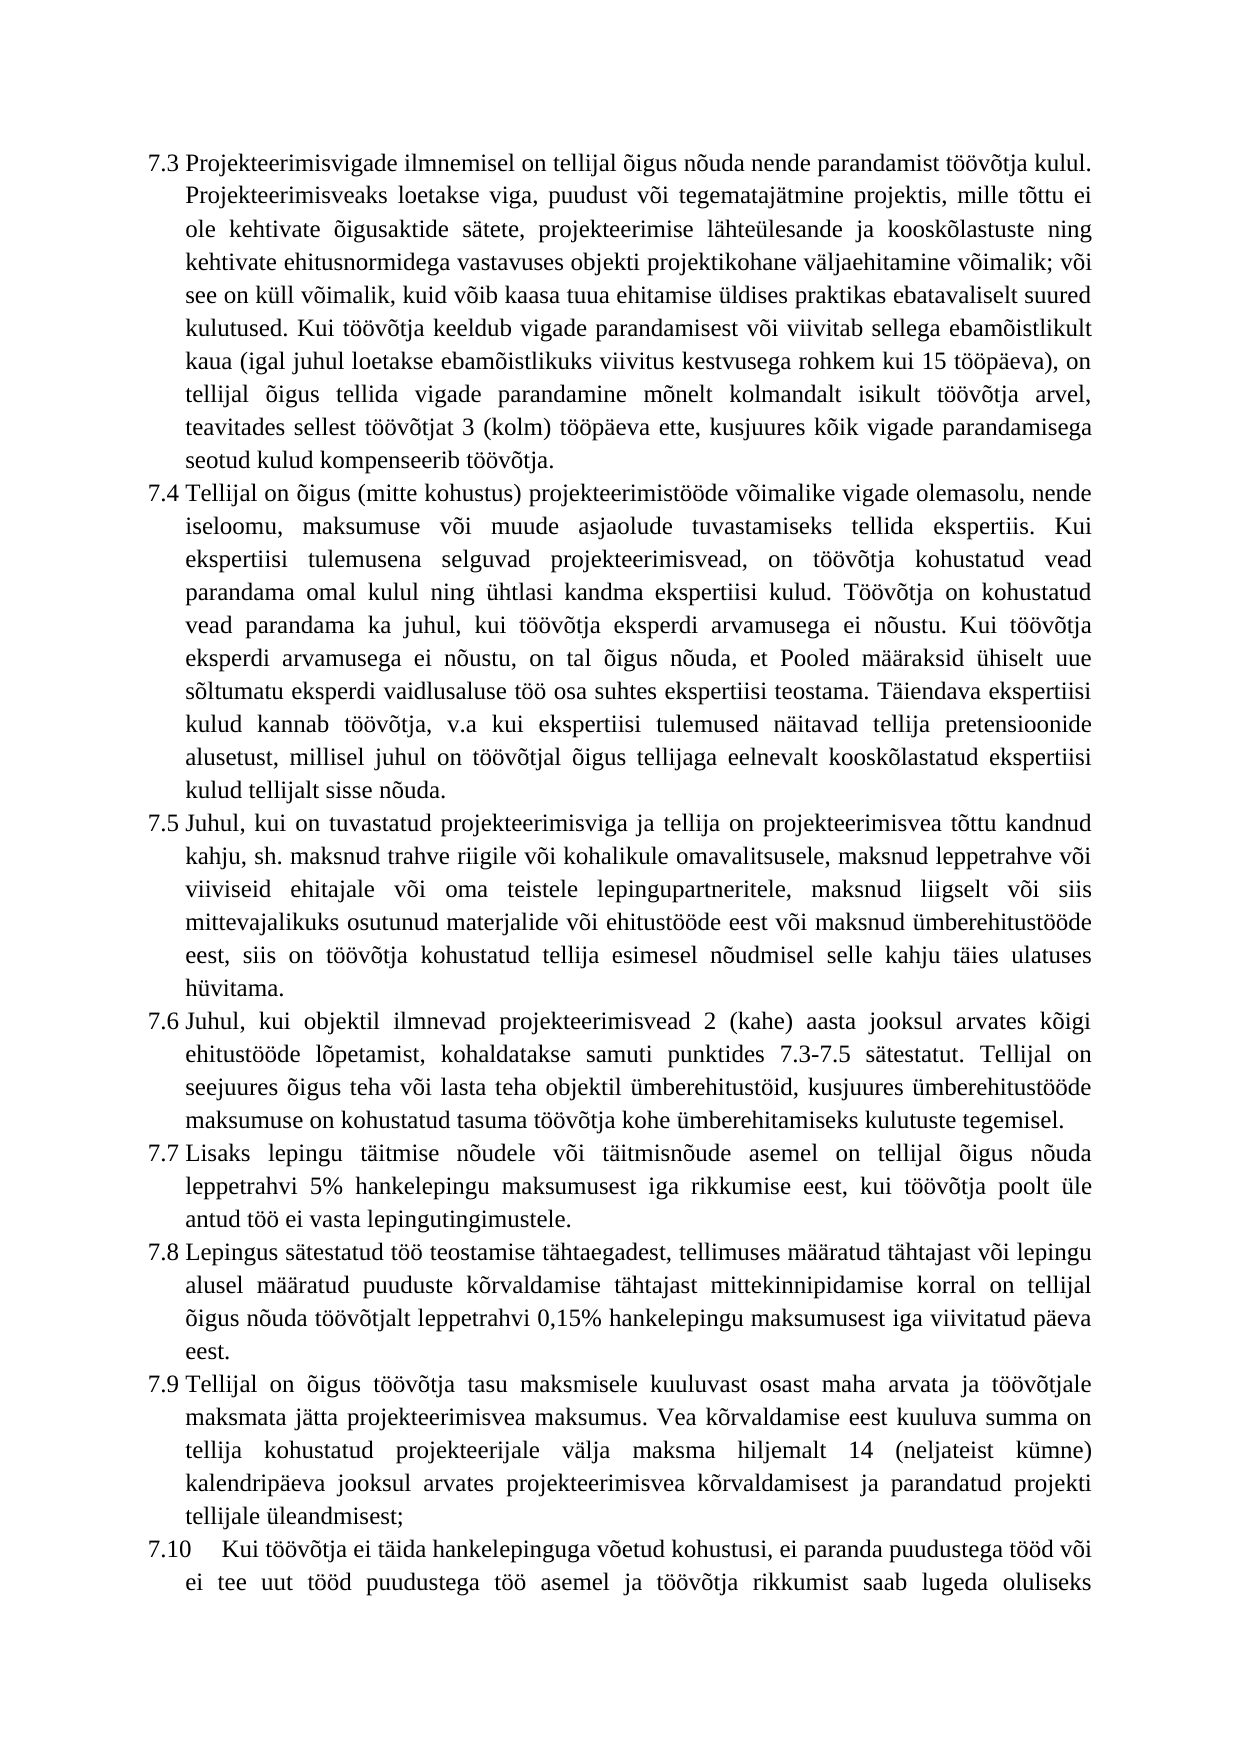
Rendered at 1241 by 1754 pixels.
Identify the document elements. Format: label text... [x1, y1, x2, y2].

list Tellijal on õigus töövõtja tasu maksmisele kuuluvast osast maha arvata ja töövõtjale maksmata jätta projekteerimisvea maksumus. Vea kõrvaldamise eest kuuluva summa on tellija kohustatud projekteerijale välja maksma hiljemalt 14 (neljateist kümne) kalendripäeva jooksul arvates projekteerimisvea kõrvaldamisest ja parandatud projekti tellijale üleandmisest; [148, 1369, 1093, 1530]
list Juhul, kui objektil ilmnevad projekteerimisvead 2 (kahe) aasta jooksul arvates kõigi ehitustööde lõpetamist, kohaldatakse samuti punktides 7.3-7.5 sätestatut. Tellijal on seejuures õigus teha või lasta teha objektil ümberehitustöid, kusjuures ümberehitustööde maksumuse on kohustatud tasuma töövõtja kohe ümberehitamiseks kulutuste tegemisel. [148, 1006, 1093, 1134]
list Lepingus sätestatud töö teostamise tähtaegadest, tellimuses määratud tähtajast või lepingu alusel määratud puuduste kõrvaldamise tähtajast mittekinnipidamise korral on tellijal õigus nõuda töövõtjalt leppetrahvi 0,15% hankelepingu maksumusest iga viivitatud päeva eest. [148, 1237, 1093, 1365]
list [148, 1534, 1093, 1596]
list Tellijal on õigus (mitte kohustus) projekteerimistööde võimalike vigade olemasolu, nende iseloomu, maksumuse või muude asjaolude tuvastamiseks tellida ekspertiis. Kui ekspertiisi tulemusena selguvad projekteerimisvead, on töövõtja kohustatud vead parandama omal kulul ning ühtlasi kandma ekspertiisi kulud. Töövõtja on kohustatud vead parandama ka juhul, kui töövõtja eksperdi arvamusega ei nõustu. Kui töövõtja eksperdi arvamusega ei nõustu, on tal õigus nõuda, et Pooled määraksid ühiselt uue sõltumatu eksperdi vaidlusaluse töö osa suhtes ekspertiisi teostama. Täiendava ekspertiisi kulud kannab töövõtja, v.a kui ekspertiisi tulemused näitavad tellija pretensioonide alusetust, millisel juhul on töövõtjal õigus tellijaga eelnevalt kooskõlastatud ekspertiisi kulud tellijalt sisse nõuda. [148, 478, 1093, 804]
list Lisaks lepingu täitmise nõudele või täitmisnõude asemel on tellijal õigus nõuda leppetrahvi 5% hankelepingu maksumusest iga rikkumise eest, kui töövõtja poolt üle antud töö ei vasta lepingutingimustele. [148, 1138, 1093, 1233]
list Juhul, kui on tuvastatud projekteerimisviga ja tellija on projekteerimisvea tõttu kandnud kahju, sh. maksnud trahve riigile või kohalikule omavalitsusele, maksnud leppetrahve või viiviseid ehitajale või oma teistele lepingupartneritele, maksnud liigselt või siis mittevajalikuks osutunud materjalide või ehitustööde eest või maksnud ümberehitustööde eest, siis on töövõtja kohustatud tellija esimesel nõudmisel selle kahju täies ulatuses hüvitama. [148, 808, 1093, 1002]
list Projekteerimisvigade ilmnemisel on tellijal õigus nõuda nende parandamist töövõtja kulul. Projekteerimisveaks loetakse viga, puudust või tegematajätmine projektis, mille tõttu ei ole kehtivate õigusaktide sätete, projekteerimise lähteülesande ja kooskõlastuste ning kehtivate ehitusnormidega vastavuses objekti projektikohane väljaehitamine võimalik; või see on küll võimalik, kuid võib kaasa tuua ehitamise üldises praktikas ebatavaliselt suured kulutused. Kui töövõtja keeldub vigade parandamisest või viivitab sellega ebamõistlikult kaua (igal juhul loetakse ebamõistlikuks viivitus kestvusega rohkem kui 15 tööpäeva), on tellijal õigus tellida vigade parandamine mõnelt kolmandalt isikult töövõtja arvel, teavitades sellest töövõtjat 3 (kolm) tööpäeva ette, kusjuures kõik vigade parandamisega seotud kulud kompenseerib töövõtja. [148, 148, 1093, 473]
